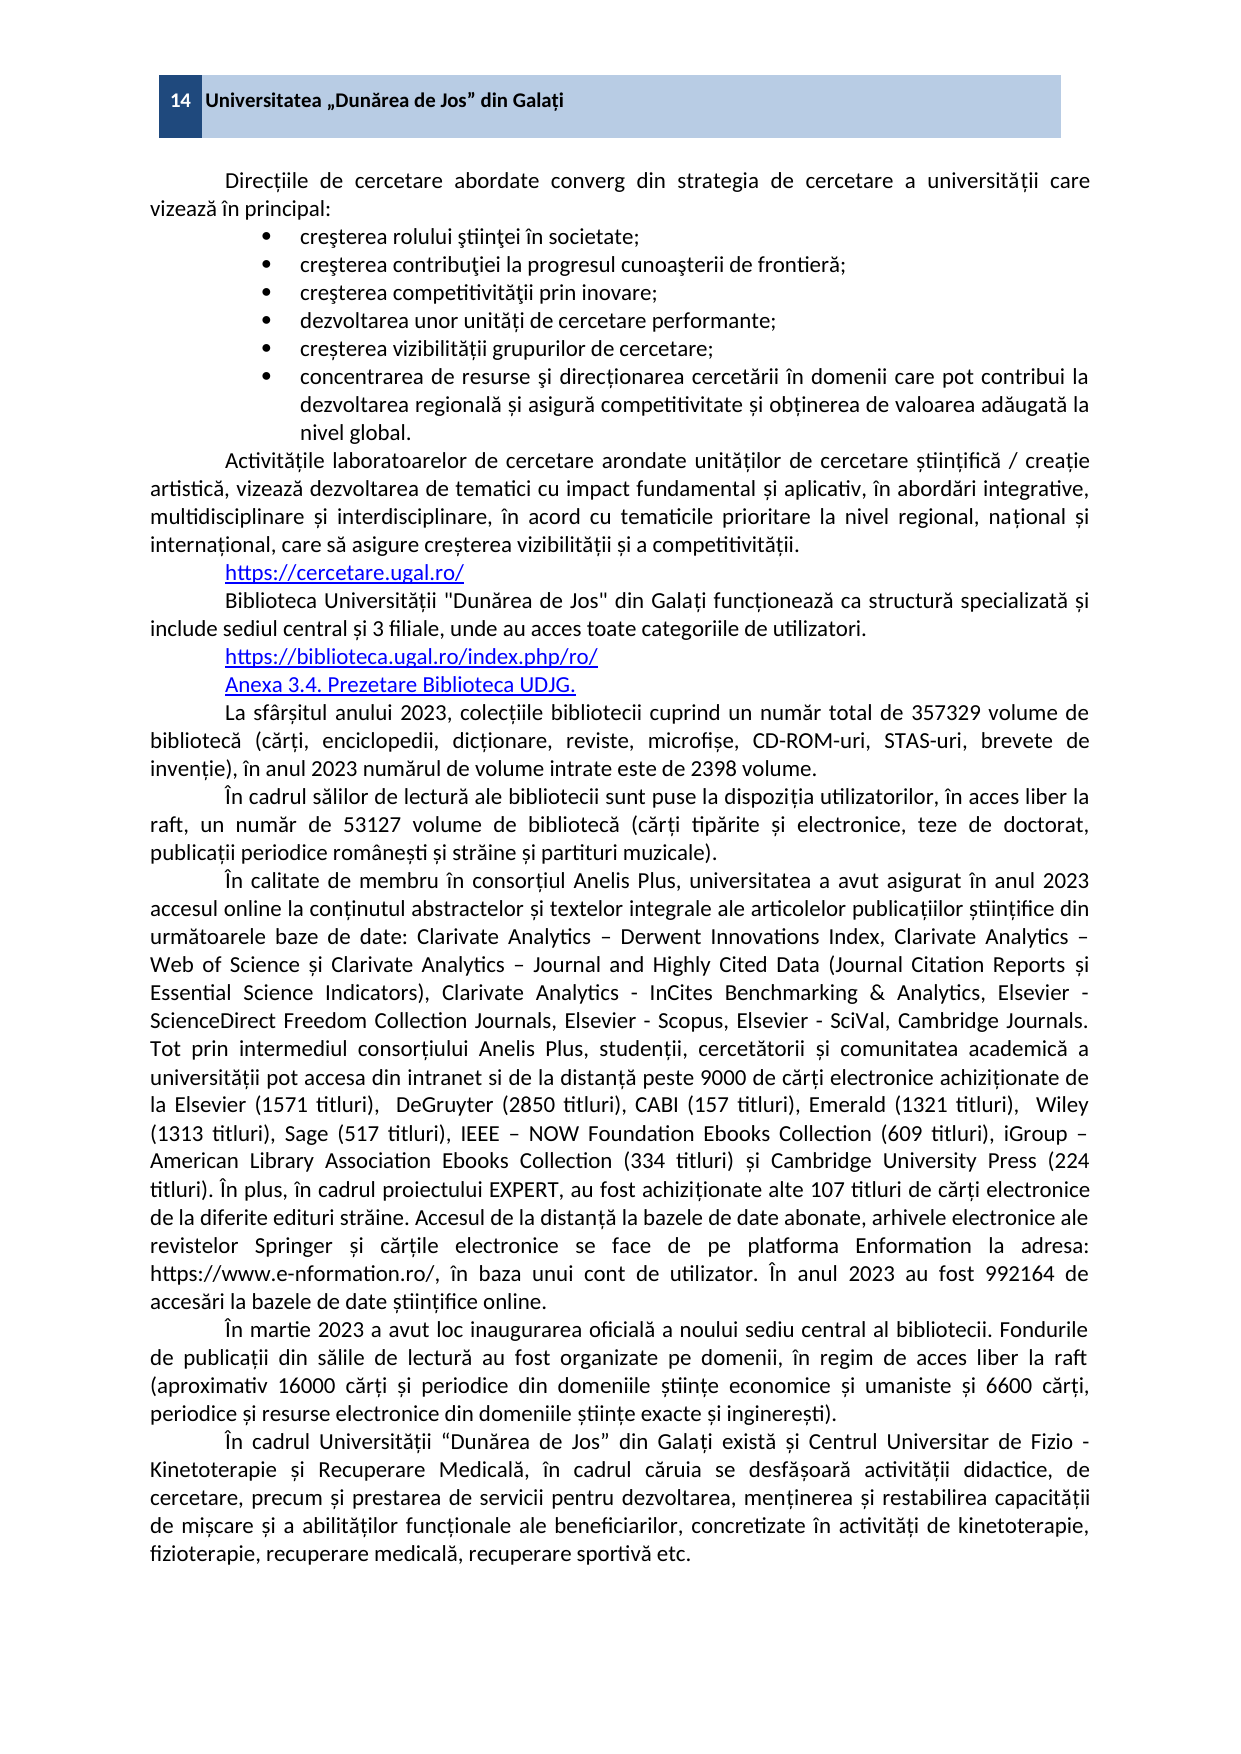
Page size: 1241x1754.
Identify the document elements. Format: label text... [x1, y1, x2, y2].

list creşterea rolului ştiinţei în societate; [262, 222, 1090, 250]
text https://cercetare.ugal.ro/ [150, 558, 1090, 586]
text În calitate de membru în consorțiul Anelis Plus, universitatea a avut asigurat în anul 2023 accesul online la conținutul abstractelor și textelor integrale ale articolelor publicațiilor științifice din următoarele baze de date: Clarivate Analytics – Derwent Innovations Index, Clarivate Analytics – Web of Science și Clarivate Analytics – Journal and Highly Cited Data (Journal Citation Reports și Essential Science Indicators), Clarivate Analytics - InCites Benchmarking & Analytics, Elsevier - ScienceDirect Freedom Collection Journals, Elsevier - Scopus, Elsevier - SciVal, Cambridge Journals. Tot prin intermediul consorțiului Anelis Plus, studenții, cercetătorii și comunitatea academică a universității pot accesa din intranet si de la distanță peste 9000 de cărți electronice achiziționate de la Elsevier (1571 titluri), DeGruyter (2850 titluri), CABI (157 titluri), Emerald (1321 titluri), Wiley (1313 titluri), Sage (517 titluri), IEEE – NOW Foundation Ebooks Collection (609 titluri), iGroup – American Library Association Ebooks Collection (334 titluri) și Cambridge University Press (224 titluri). În plus, în cadrul proiectului EXPERT, au fost achiziționate alte 107 titluri de cărți electronice de la diferite edituri străine. Accesul de la distanță la bazele de date abonate, arhivele electronice ale revistelor Springer și cărțile electronice se face de pe platforma Enformation la adresa: https://www.e-nformation.ro/, în baza unui cont de utilizator. În anul 2023 au fost 992164 de accesări la bazele de date științifice online. [150, 866, 1090, 1315]
list creșterea vizibilității grupurilor de cercetare; [262, 334, 1090, 362]
text În cadrul sălilor de lectură ale bibliotecii sunt puse la dispoziția utilizatorilor, în acces liber la raft, un număr de 53127 volume de bibliotecă (cărți tipărite și electronice, teze de doctorat, publicații periodice românești și străine și partituri muzicale). [150, 782, 1090, 866]
text Anexa 3.4. Prezetare Biblioteca UDJG. [150, 670, 1090, 698]
list creşterea competitivităţii prin inovare; [262, 278, 1090, 306]
text În martie 2023 a avut loc inaugurarea oficială a noului sediu central al bibliotecii. Fondurile de publicații din sălile de lectură au fost organizate pe domenii, în regim de acces liber la raft (aproximativ 16000 cărți și periodice din domeniile științe economice și umaniste și 6600 cărți, periodice și resurse electronice din domeniile științe exacte și inginerești). [150, 1315, 1090, 1427]
text https://biblioteca.ugal.ro/index.php/ro/ [150, 642, 1090, 670]
text Biblioteca Universităţii "Dunărea de Jos" din Galați funcţionează ca structură specializată şi include sediul central şi 3 filiale, unde au acces toate categoriile de utilizatori. [150, 586, 1090, 642]
text Activitățile laboratoarelor de cercetare arondate unităților de cercetare științifică / creație artistică, vizează dezvoltarea de tematici cu impact fundamental și aplicativ, în abordări integrative, multidisciplinare și interdisciplinare, în acord cu tematicile prioritare la nivel regional, național și internațional, care să asigure creșterea vizibilității și a competitivității. [150, 446, 1090, 558]
text La sfârșitul anului 2023, colecțiile bibliotecii cuprind un număr total de 357329 volume de bibliotecă (cărți, enciclopedii, dicționare, reviste, microfișe, CD-ROM-uri, STAS-uri, brevete de invenție), în anul 2023 numărul de volume intrate este de 2398 volume. [150, 698, 1090, 782]
list dezvoltarea unor unități de cercetare performante; [262, 306, 1090, 334]
text Direcțiile de cercetare abordate converg din strategia de cercetare a universității care vizează în principal: [150, 166, 1090, 222]
text În cadrul Universităţii “Dunărea de Jos” din Galați există și Centrul Universitar de Fizio - Kinetoterapie și Recuperare Medicală, în cadrul căruia se desfășoară activității didactice, de cercetare, precum și prestarea de servicii pentru dezvoltarea, menținerea și restabilirea capacității de mișcare și a abilităților funcționale ale beneficiarilor, concretizate în activităţi de kinetoterapie, fizioterapie, recuperare medicală, recuperare sportivă etc. [150, 1427, 1090, 1567]
list creşterea contribuţiei la progresul cunoaşterii de frontieră; [262, 250, 1090, 278]
list concentrarea de resurse şi direcționarea cercetării în domenii care pot contribui la dezvoltarea regională și asigură competitivitate și obținerea de valoarea adăugată la nivel global. [262, 362, 1090, 446]
